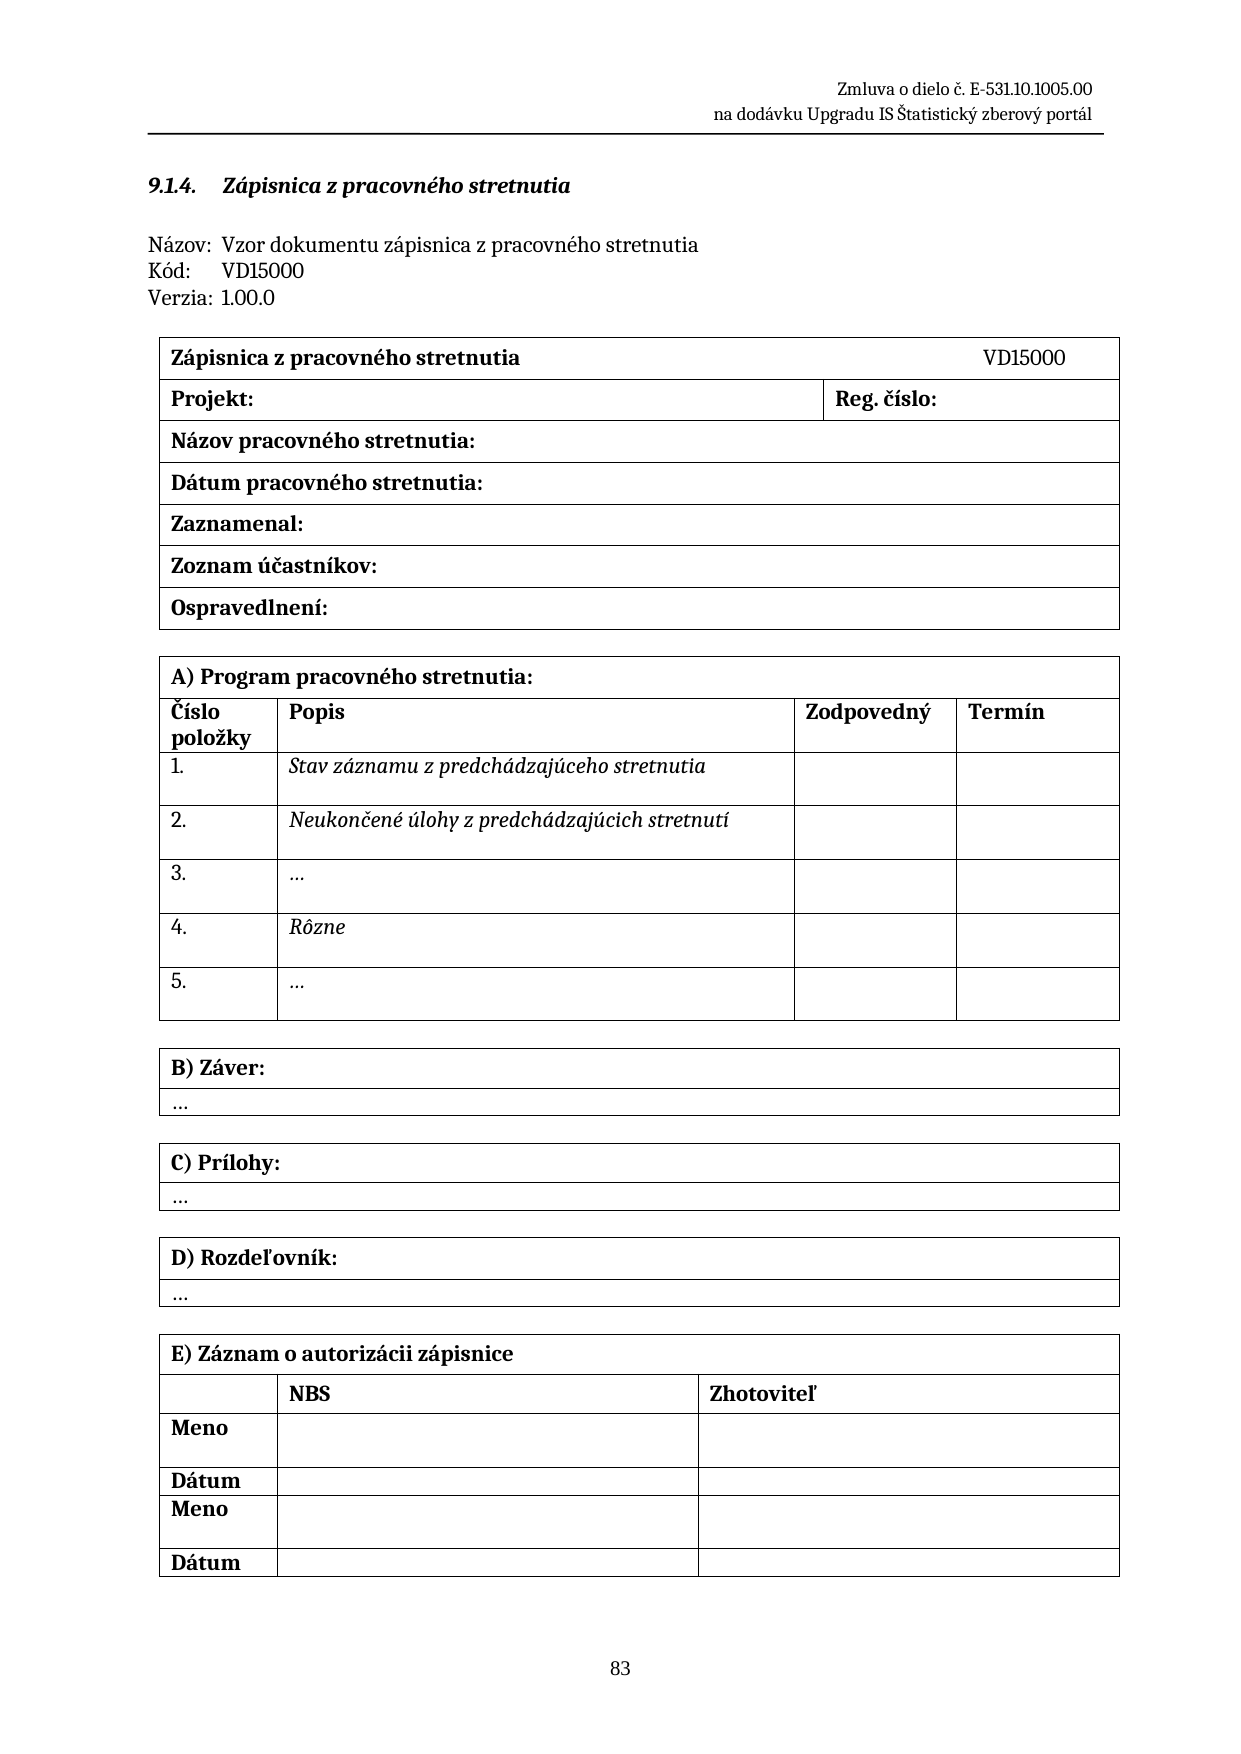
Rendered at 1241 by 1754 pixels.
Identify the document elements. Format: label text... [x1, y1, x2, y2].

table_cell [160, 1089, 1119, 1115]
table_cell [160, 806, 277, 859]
text Kód: VD15000 [148, 258, 1092, 284]
subtitle Zápisnica z pracovného stretnutia [148, 173, 1092, 199]
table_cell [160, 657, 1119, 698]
text Verzia: 1.00.0 [148, 284, 1092, 311]
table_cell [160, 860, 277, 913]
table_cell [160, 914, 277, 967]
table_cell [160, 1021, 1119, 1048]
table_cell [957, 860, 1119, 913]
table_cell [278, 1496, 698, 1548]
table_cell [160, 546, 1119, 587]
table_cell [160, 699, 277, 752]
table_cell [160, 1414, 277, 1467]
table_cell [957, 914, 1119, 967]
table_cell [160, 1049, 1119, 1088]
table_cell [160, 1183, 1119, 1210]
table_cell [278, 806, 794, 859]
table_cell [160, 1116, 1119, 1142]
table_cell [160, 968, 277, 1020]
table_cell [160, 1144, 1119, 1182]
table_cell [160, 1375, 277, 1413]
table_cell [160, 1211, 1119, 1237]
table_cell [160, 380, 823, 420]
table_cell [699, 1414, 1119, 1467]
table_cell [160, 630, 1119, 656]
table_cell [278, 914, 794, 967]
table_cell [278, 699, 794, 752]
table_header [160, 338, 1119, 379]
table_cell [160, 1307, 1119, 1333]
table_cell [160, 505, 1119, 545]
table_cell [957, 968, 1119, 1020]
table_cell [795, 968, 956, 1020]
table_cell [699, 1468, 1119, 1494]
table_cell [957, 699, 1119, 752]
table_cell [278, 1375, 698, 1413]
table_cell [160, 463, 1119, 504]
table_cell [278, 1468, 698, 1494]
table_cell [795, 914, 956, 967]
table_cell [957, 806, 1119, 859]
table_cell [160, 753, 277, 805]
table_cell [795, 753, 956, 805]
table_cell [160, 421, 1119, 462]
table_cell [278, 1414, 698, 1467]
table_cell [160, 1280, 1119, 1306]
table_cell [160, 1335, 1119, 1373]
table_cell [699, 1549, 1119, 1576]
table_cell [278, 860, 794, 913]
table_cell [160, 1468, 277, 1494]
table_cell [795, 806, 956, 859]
text Názov: Vzor dokumentu zápisnica z pracovného stretnutia [148, 232, 1092, 258]
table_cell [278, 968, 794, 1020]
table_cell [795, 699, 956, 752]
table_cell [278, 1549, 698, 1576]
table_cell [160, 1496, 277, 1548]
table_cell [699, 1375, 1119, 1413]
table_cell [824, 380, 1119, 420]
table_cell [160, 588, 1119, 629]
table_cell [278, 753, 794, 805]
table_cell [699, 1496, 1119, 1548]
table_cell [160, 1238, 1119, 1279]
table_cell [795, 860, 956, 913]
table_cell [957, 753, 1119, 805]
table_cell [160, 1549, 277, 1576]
